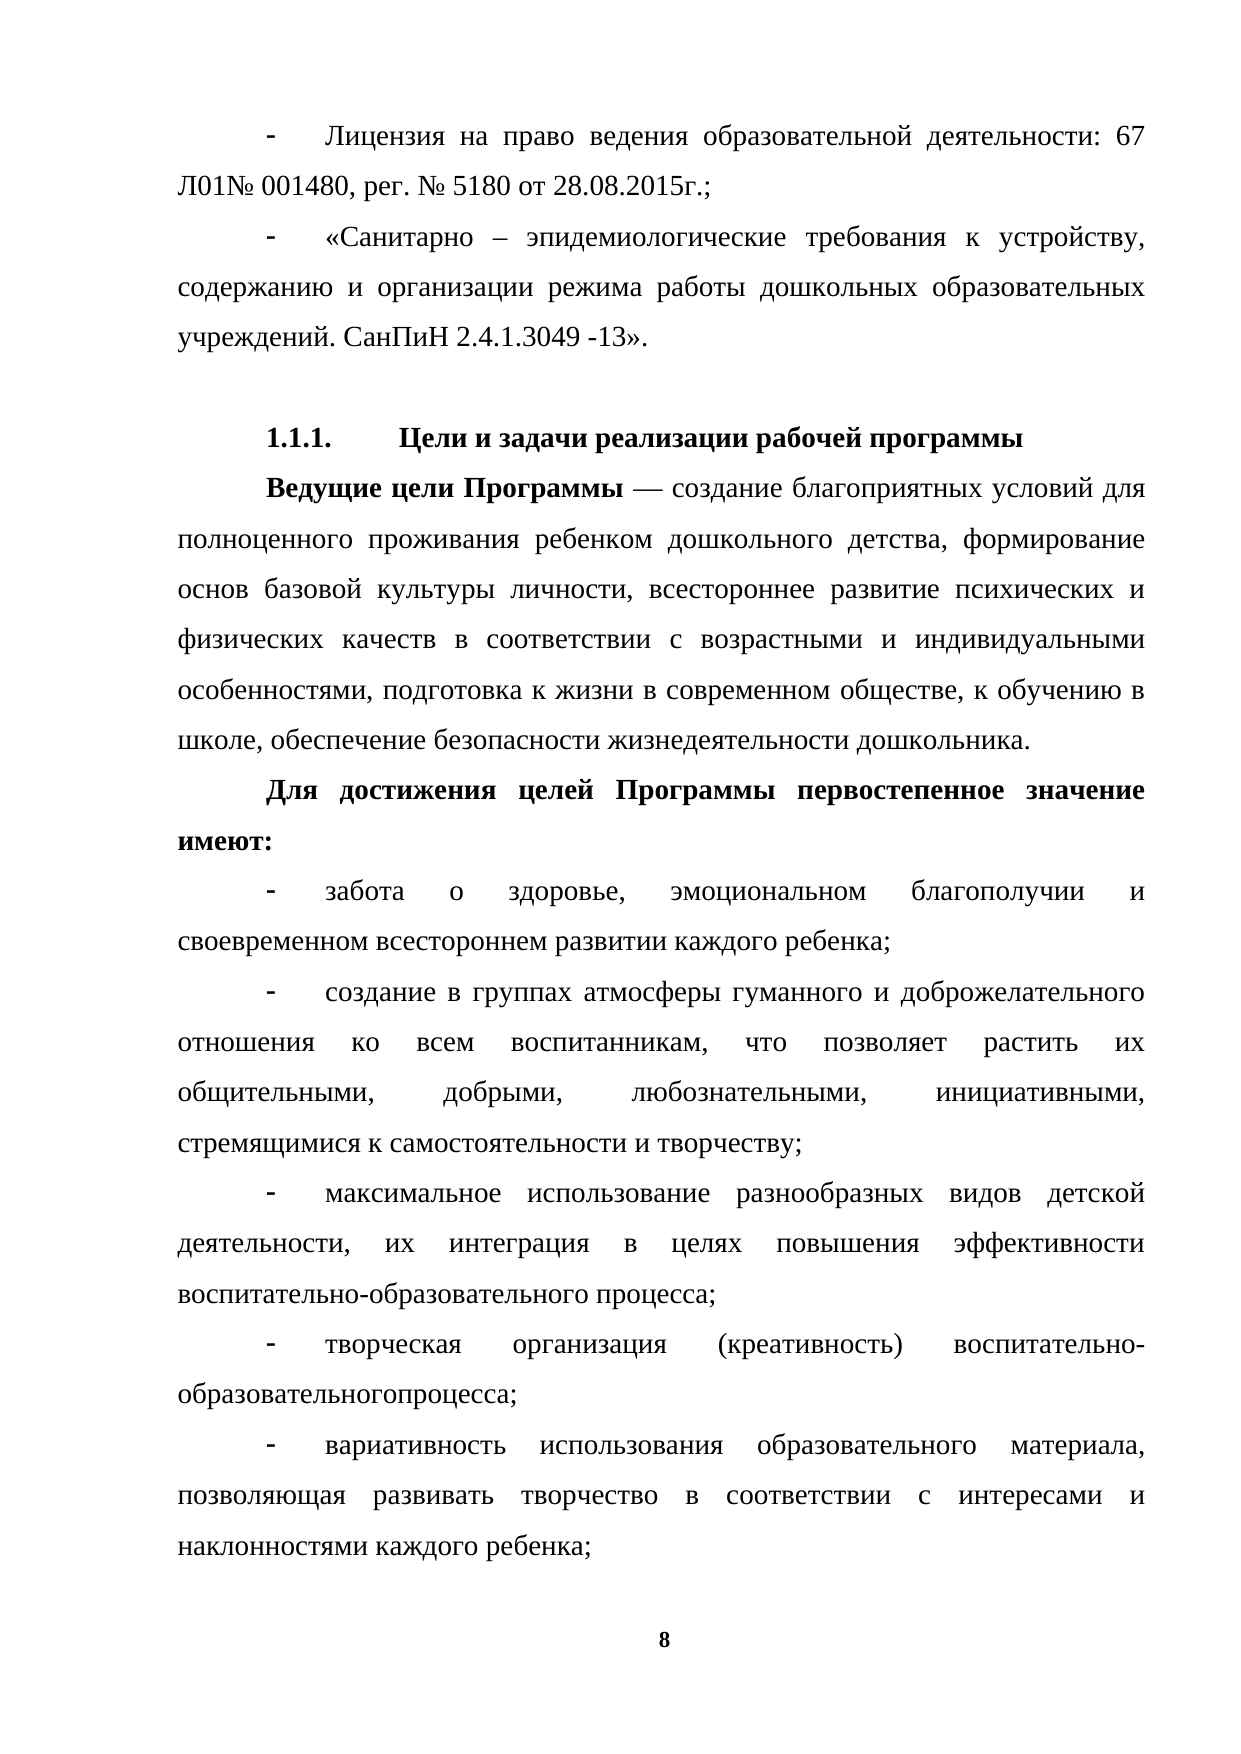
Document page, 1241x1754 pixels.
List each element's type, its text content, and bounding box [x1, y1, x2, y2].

list творческая организация (креативность) воспитательно-образовательногопроцесса; [177, 1326, 1146, 1410]
text Для достижения целей Программы первостепенное значение имеют: [177, 772, 1146, 856]
list создание в группах атмосферы гуманного и доброжелательного отношения ко всем воспитанникам, что позволяет растить их общительными, добрыми, любознательными, инициативными, стремящимися к самостоятельности и творчеству; [177, 974, 1146, 1158]
list забота о здоровье, эмоциональном благополучии и своевременном всестороннем развитии каждого ребенка; [177, 873, 1146, 957]
list максимальное использование разнообразных видов детской деятельности, их интеграция в целях повышения эффективности воспитательно-образовательного процесса; [177, 1175, 1146, 1309]
list «Санитарно – эпидемиологические требования к устройству, содержанию и организации режима работы дошкольных образовательных учреждений. СанПиН 2.4.1.3049 -13». [177, 219, 1146, 353]
text Ведущие цели Программы — создание благоприятных условий для полноценного проживания ребенком дошкольного детства, формирование основ базовой культуры личности, всестороннее развитие психических и физических качеств в соответствии с возрастными и индивидуальными особенностями, подготовка к жизни в современном обществе, к обучению в школе, обеспечение безопасности жизнедеятельности дошкольника. [177, 471, 1146, 756]
list вариативность использования образовательного материала, позволяющая развивать творчество в соответствии с интересами и наклонностями каждого ребенка; [177, 1427, 1146, 1561]
list Лицензия на право ведения образовательной деятельности: 67 Л01№ 001480, рег. № 5180 от 28.08.2015г.; [177, 118, 1146, 202]
list Цели и задачи реализации рабочей программы [177, 420, 1146, 454]
